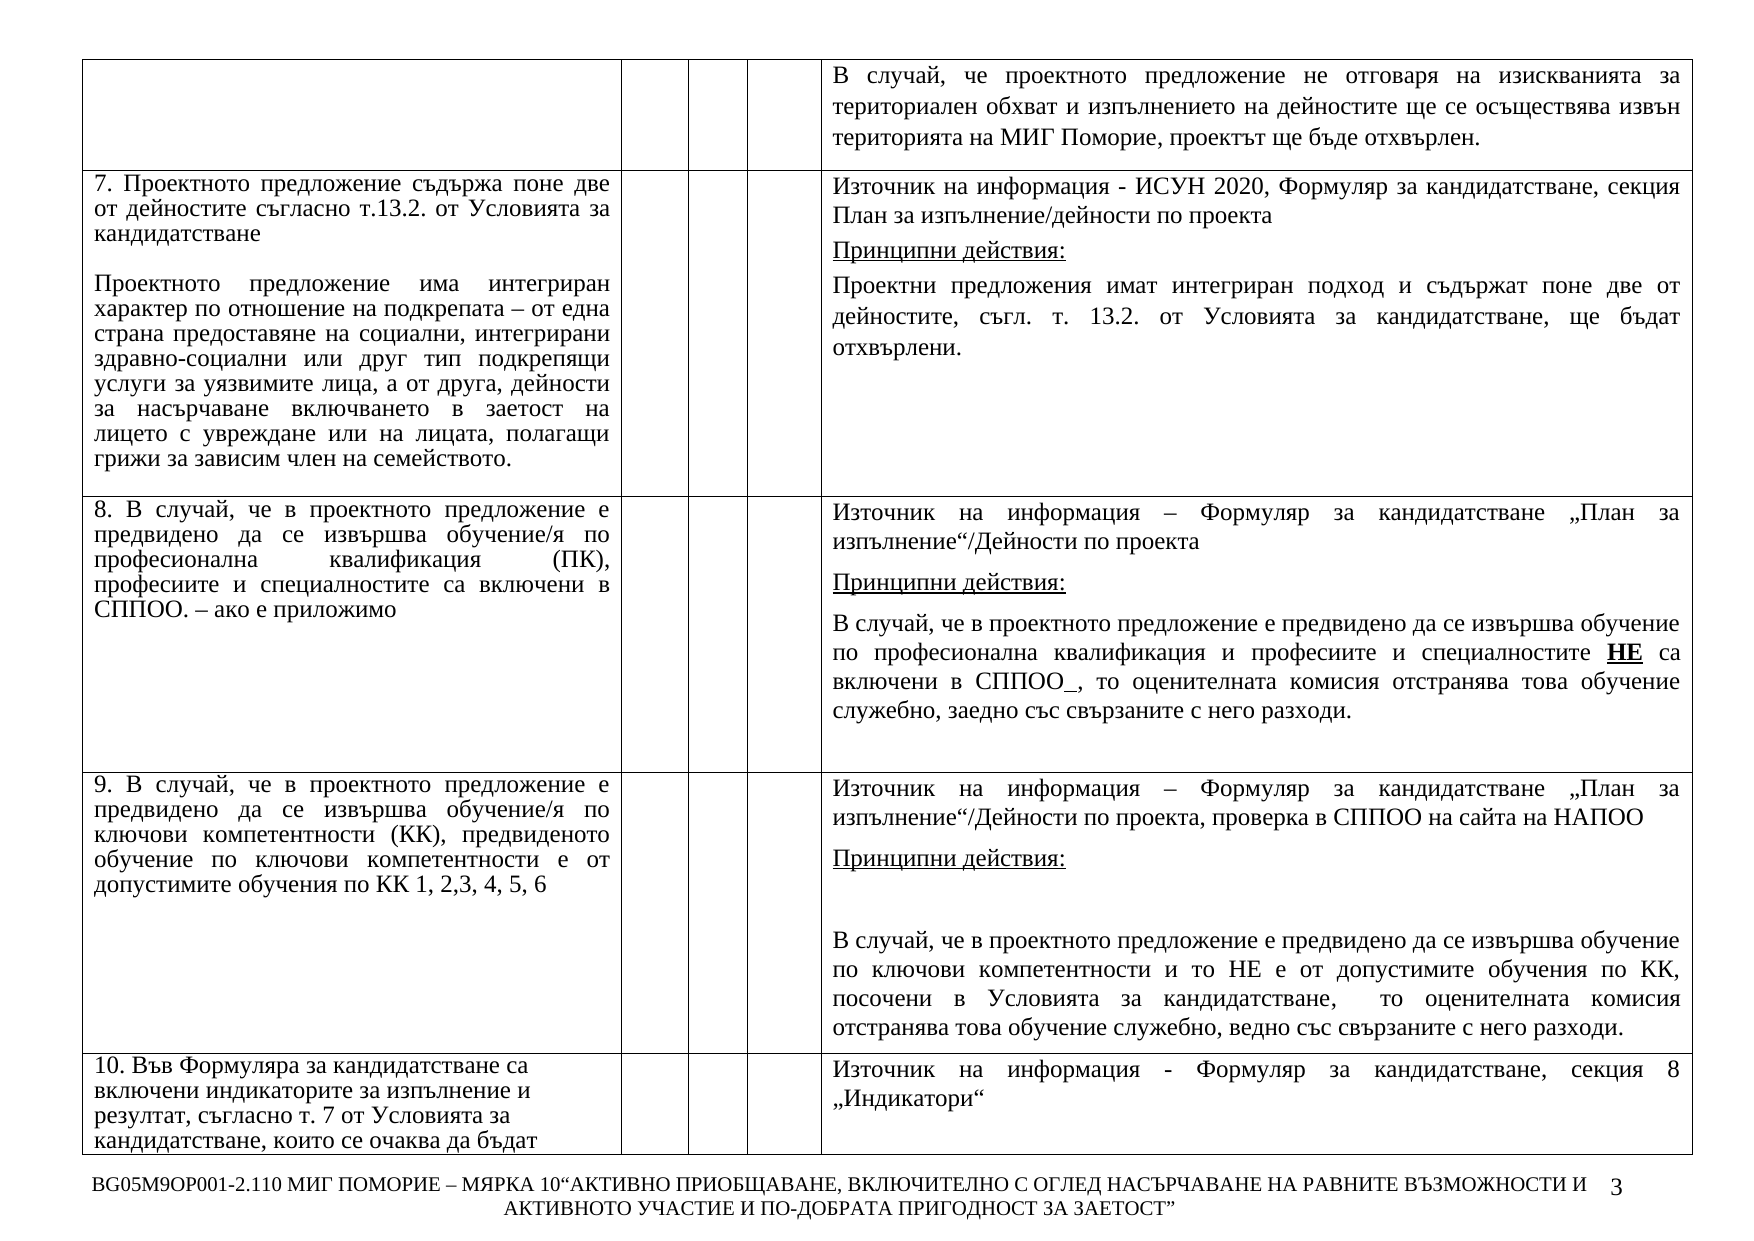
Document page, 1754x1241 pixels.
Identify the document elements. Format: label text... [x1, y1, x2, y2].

table_cell [622, 171, 688, 496]
table_cell [748, 773, 821, 1053]
table_cell 7. Проектното предложение съдържа поне две от дейностите съгласно т.13.2. от Условията за кандидатстване Проектното предложение има интегриран характер по отношение на подкрепата – от една страна предоставяне на социални, интегрирани здравно-социални или друг тип подкрепящи услуги за уязвимите лица, а от друга, дейности за насърчаване включването в заетост на лицето с увреждане или на лицата, полагащи грижи за зависим член на семейството. [83, 171, 621, 496]
table_cell [748, 60, 821, 170]
table_cell [689, 497, 747, 772]
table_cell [822, 60, 1692, 170]
table_cell [622, 497, 688, 772]
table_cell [822, 1054, 1692, 1154]
table_cell 9. В случай, че в проектното предложение е предвидено да се извършва обучение/я по ключови компетентности (КК), предвиденото обучение по ключови компетентности е от допустимите обучения по КК 1, 2,3, 4, 5, 6 [83, 773, 621, 1053]
table_cell Източник на информация – Формуляр за кандидатстване „План за изпълнение“/Дейности по проекта, проверка в СППОО на сайта на НАПОО Принципни действия: В случай, че в проектното предложение е предвидено да се извършва обучение по ключови компетентности и то НЕ е от допустимите обучения по КК, посочени в Условията за кандидатстване, то оценителната комисия отстранява това обучение служебно, ведно със свързаните с него разходи. [822, 773, 1692, 1053]
table_cell [689, 1054, 747, 1154]
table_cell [83, 1054, 621, 1154]
table_cell [748, 1054, 821, 1154]
table_cell [689, 773, 747, 1053]
table_cell [622, 773, 688, 1053]
table_cell [622, 1054, 688, 1154]
table_cell 8. В случай, че в проектното предложение е предвидено да се извършва обучение/я по професионална квалификация (ПК), професиите и специалностите са включени в СППОО. – ако е приложимо [83, 497, 621, 772]
table_cell [748, 171, 821, 496]
table_cell [748, 497, 821, 772]
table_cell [83, 60, 621, 170]
table_cell Източник на информация - ИСУН 2020, Формуляр за кандидатстване, секция План за изпълнение/дейности по проекта Принципни действия: Проектни предложения имат интегриран подход и съдържат поне две от дейностите, съгл. т. 13.2. от Условията за кандидатстване, ще бъдат отхвърлени. [822, 171, 1692, 496]
table_cell [689, 171, 747, 496]
table_cell [622, 60, 688, 170]
table_cell Източник на информация – Формуляр за кандидатстване „План за изпълнение“/Дейности по проекта Принципни действия: В случай, че в проектното предложение е предвидено да се извършва обучение по професионална квалификация и професиите и специалностите НЕ са включени в СППОО , то оценителната комисия отстранява това обучение служебно, заедно със свързаните с него разходи. [822, 497, 1692, 772]
table_cell [689, 60, 747, 170]
